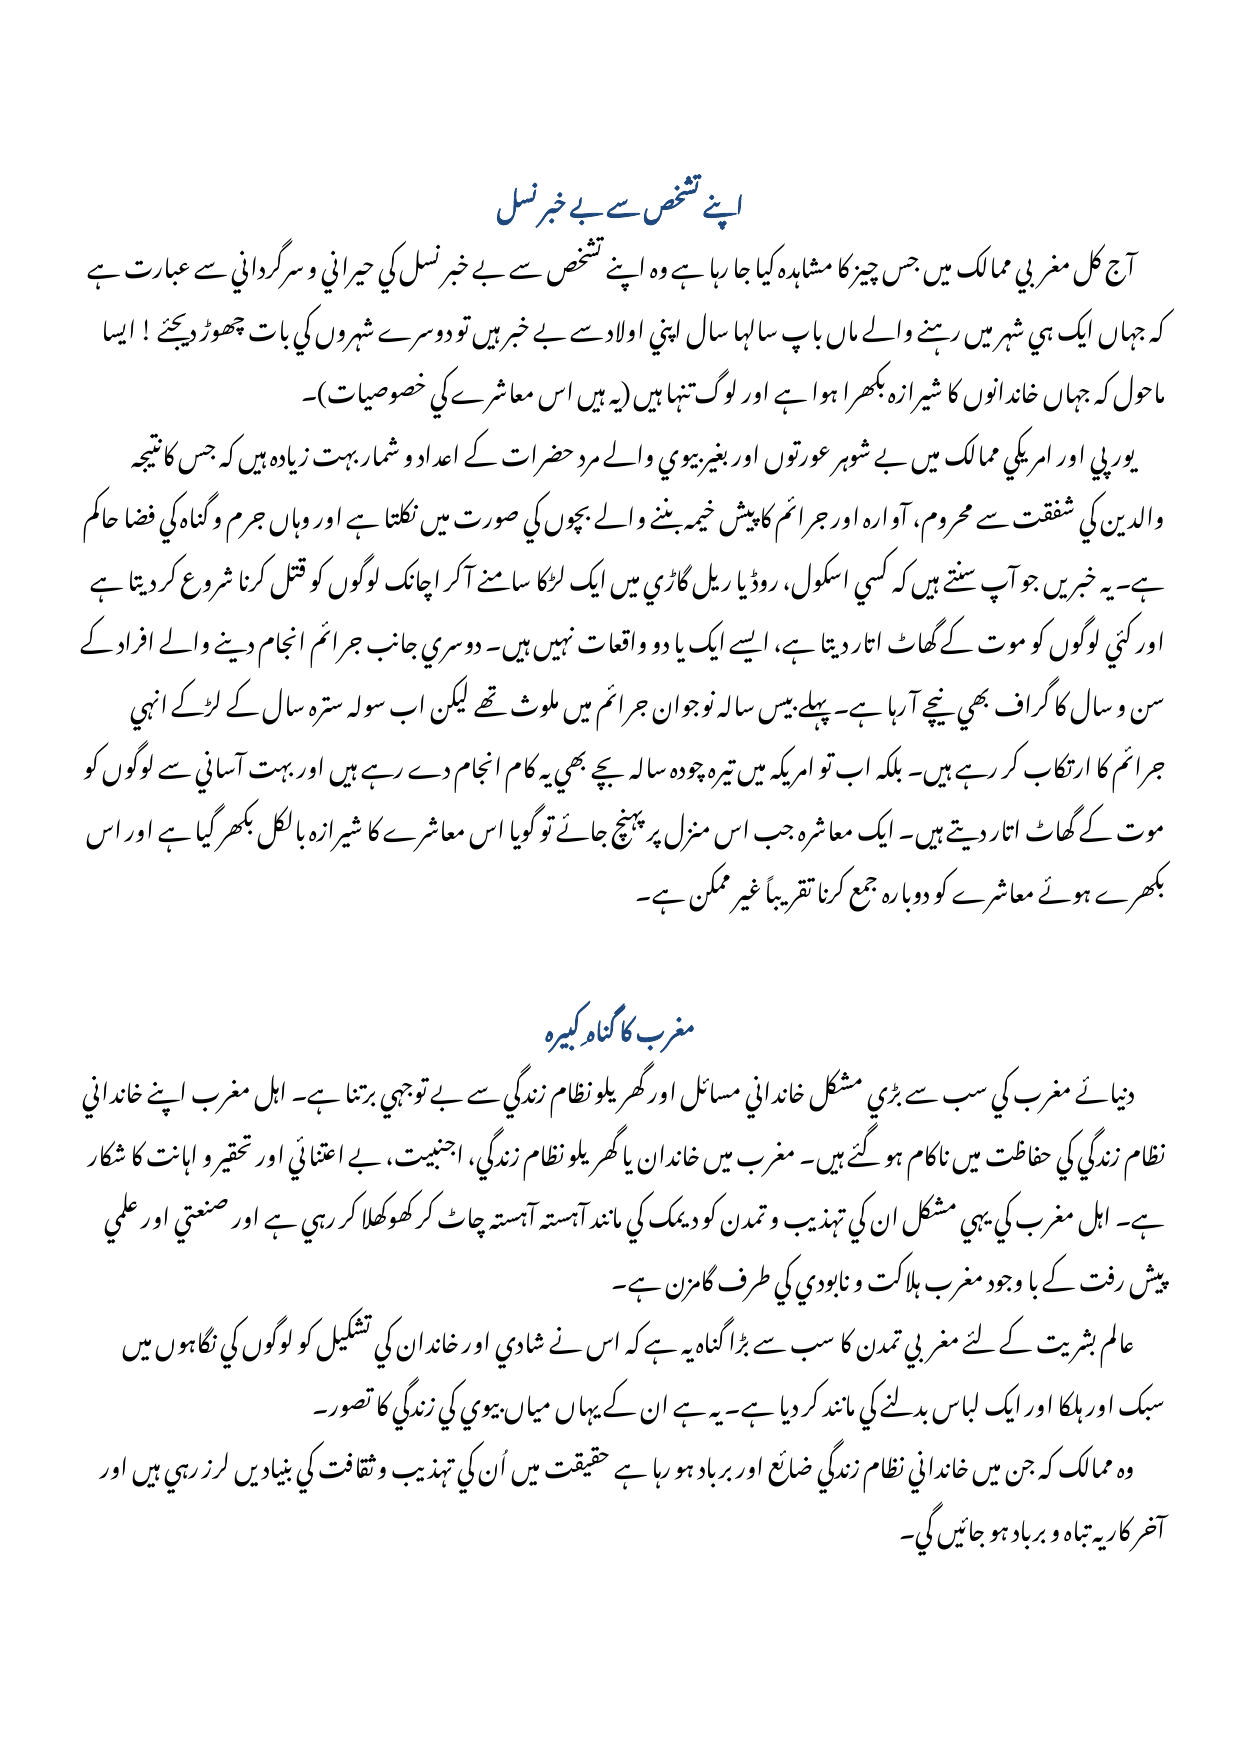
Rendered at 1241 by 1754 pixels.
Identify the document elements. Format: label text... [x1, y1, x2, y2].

text دنيائے مغرب کي سب سے بڑي مشکل خانداني مسائل اور گھريلو نظام زندگي سے بے توجہي برتنا ہے۔ اہل مغرب اپنے خانداني نظام زندگي کي حفاظت ميں ناکام ہو گئے ہيں۔ مغرب ميں خاندان يا گھريلو نظام زندگي، اجنبيت، بے اعتنائي اور تحقير و اہانت کا شکار ہے۔ اہل مغرب کي يہي مشکل ان کي تہذيب و تمدن کو ديمک کي مانند آہستہ آہستہ چاٹ کر کھوکھلا کر رہي ہے اور صنعتي اور علمي پيش رفت کے با وجود مغرب ہلاکت و نابودي کي طرف گامزن ہے۔ [75, 1056, 1165, 1306]
subtitle اپنے تشخص سے بے خبر نسل [75, 169, 1165, 231]
text عالم بشريت کے لئے مغربي تمدن کا سب سے بڑا گناہ يہ ہے کہ اس نے شادي اور خاندان کي تشکيل کو لوگوں کي نگاہوں ميں سبک اور ہلکا اور ايک لباس بدلنے کي مانند کر ديا ہے۔ يہ ہے ان کے يہاں مياں بيوي کي زندگي کا تصور۔ [75, 1306, 1165, 1431]
text آج کل مغربي ممالک ميں جس چيز کا مشاہدہ کيا جا رہا ہے وہ اپنے تشخص سے بے خبر نسل کي حيراني و سرگرداني سے عبارت ہے کہ جہاں ايک ہي شہر ميں رہنے والے ماں باپ سالہا سال اپني اولاد سے بے خبر ہيں تو دوسرے شہروں کي بات چھوڑ ديجئے ! ايسا ماحول کہ جہاں خاندانوں کا شيرازہ بکھرا ہوا ہے اور لوگ تنہا ہيں (يہ ہیں اس معاشرے کي خصوصيات)۔ [75, 231, 1165, 419]
text وہ ممالک کہ جن ميں خانداني نظام زندگي ضائع اور برباد ہو رہا ہے حقيقت ميں اُن کي تہذيب و ثقافت کي بنياديں لرز رہي ہيں اور آخر کار يہ تباہ و برباد ہو جائيں گي۔ [75, 1431, 1165, 1556]
text يورپي اور امريکي ممالک ميں بے شوہر عورتوں اور بغير بيوي والے مرد حضرات کے اعداد و شمار بہت زيادہ ہيں کہ جس کانتيجہ والدين کي شفقت سے محروم، آوارہ اور جرائم کا پيش خيمہ بننے والے بچوں کي صورت ميں نکلتا ہے اور وہاں جرم و گناہ کي فضا حاکم ہے۔ يہ خبريں جو آپ سنتے ہيں کہ کسي اسکول، روڈ يا ريل گاڑي ميں ايک لڑکا سامنے آ کر اچانک لوگوں کو قتل کرنا شروع کر ديتا ہے اور کئي لوگوں کو موت کے گھاٹ اتار ديتا ہے، ايسے ايک يا دو واقعات نہيں ہيں۔ دوسري جانب جرائم انجام دينے والے افراد کے سن و سال کا گراف بھي نيچے آ رہا ہے۔ پہلے بيس سالہ نوجوان جرائم ميں ملوث تھے ليکن اب سولہ سترہ سال کے لڑکے انہي جرائم کا ارتکاب کر رہے ہيں۔ بلکہ اب تو امريکہ ميں تيرہ چودہ سالہ بچے بھي يہ کام انجام دے رہے ہيں اور بہت آساني سے لوگوں کو موت کے گھاٹ اتار ديتے ہيں۔ ايک معاشرہ جب اس منزل پر پہنچ جائے تو گويا اس معاشرے کا شيرازہ بالکل بکھر گيا ہے اور اس بکھرے ہوئے معاشرے کو دوبارہ جمع کرنا تقريباً غير ممکن ہے۔ [75, 419, 1165, 919]
subtitle مغرب کا گناہ ِ کبيرہ [75, 994, 1165, 1056]
